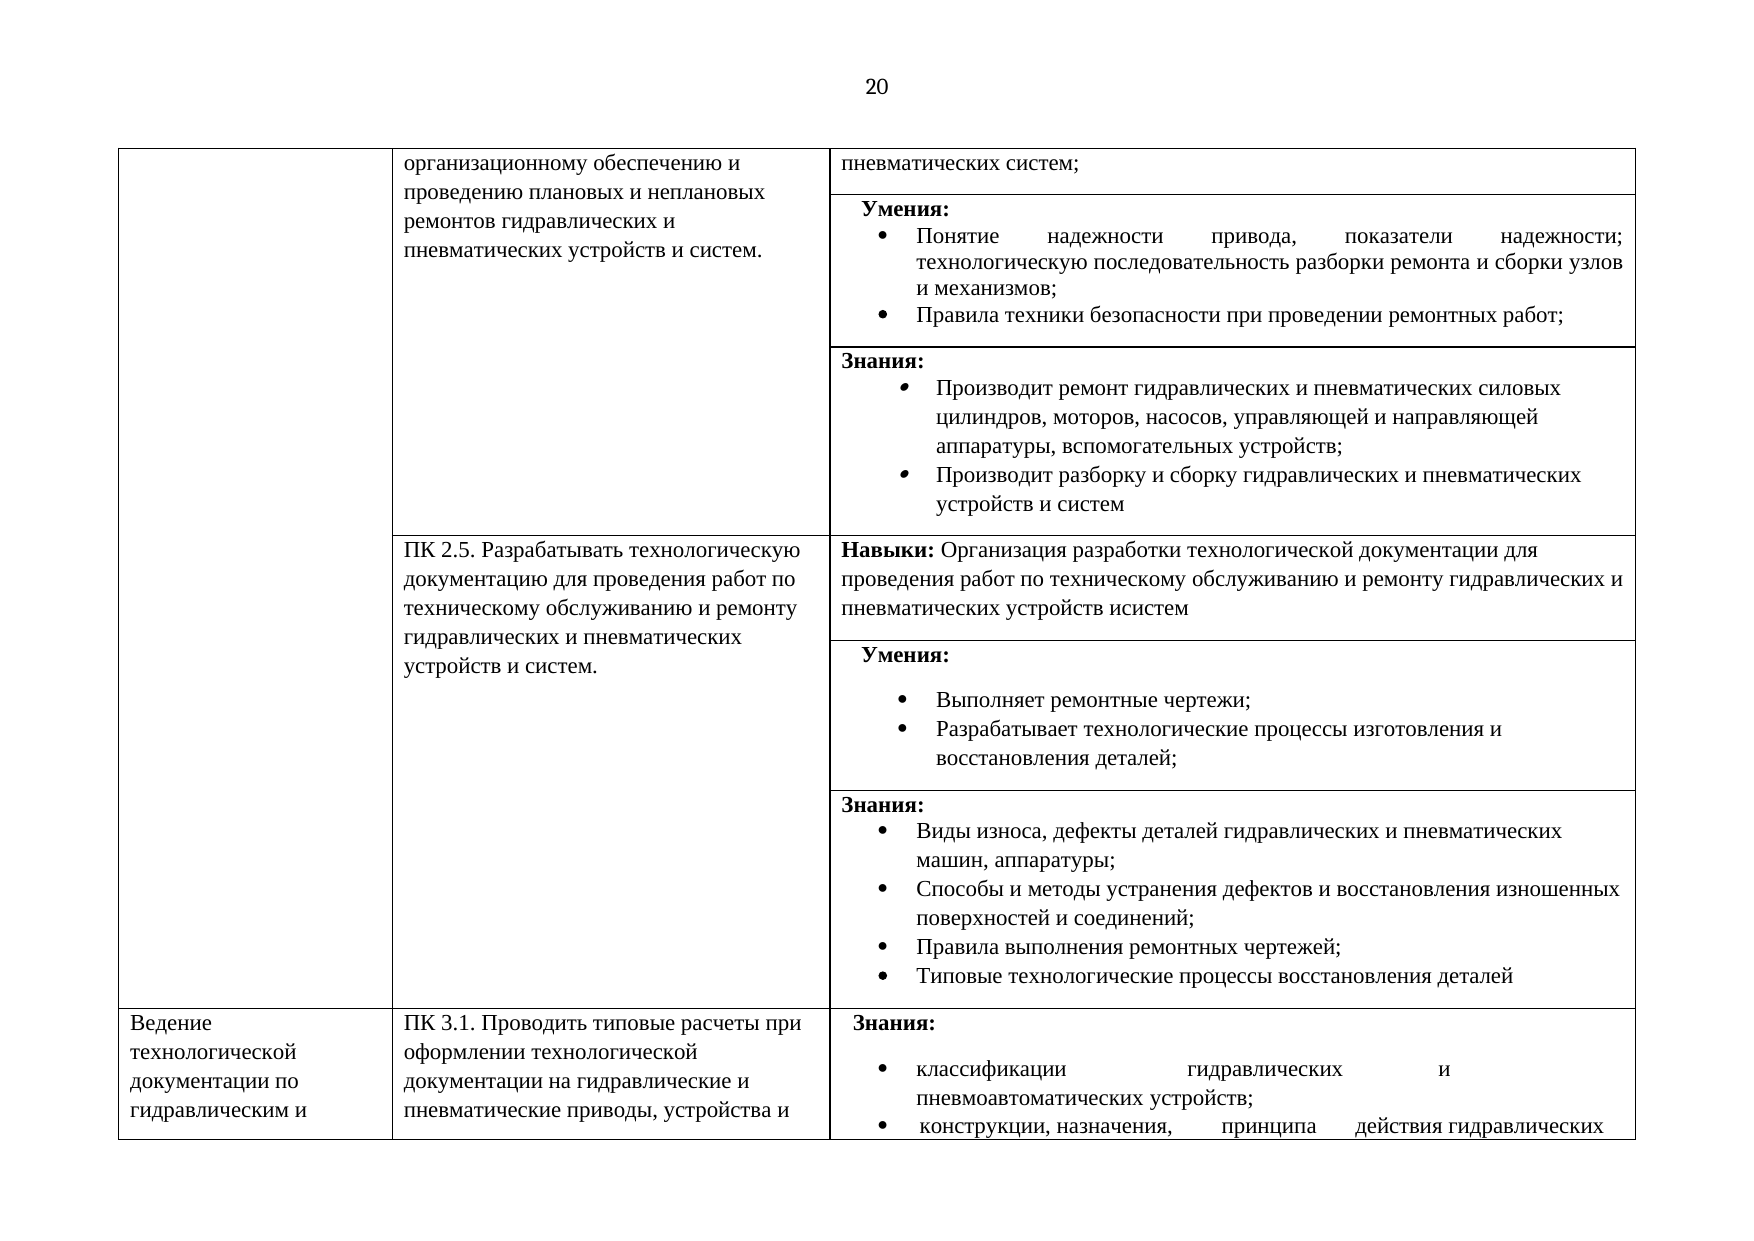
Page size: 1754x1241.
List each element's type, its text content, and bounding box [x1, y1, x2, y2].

table_cell Умения: Понятие надежности привода, показатели надежности; технологическую последовательность разборки ремонта и сборки узлов и механизмов; Правила техники безопасности при проведении ремонтных работ; [831, 195, 1635, 346]
table_cell Навыки: Организация разработки технологической документации для проведения работ по техническому обслуживанию и ремонту гидравлических и пневматических устройств исистем [831, 536, 1635, 640]
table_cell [393, 1009, 829, 1139]
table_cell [831, 149, 1635, 194]
table_cell ПК 2.5. Разрабатывать технологическую документацию для проведения работ по техническому обслуживанию и ремонту гидравлических и пневматических устройств и систем. [393, 536, 829, 1008]
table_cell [831, 1009, 1635, 1139]
table_cell Знания: Виды износа, дефекты деталей гидравлических и пневматических машин, аппаратуры; Способы и методы устранения дефектов и восстановления изношенных поверхностей и соединений; Правила выполнения ремонтных чертежей; Типовые технологические процессы восстановления деталей [831, 791, 1635, 1008]
table_cell Умения: Выполняет ремонтные чертежи; Разрабатывает технологические процессы изготовления и восстановления деталей; [831, 641, 1635, 790]
table_cell Знания: Производит ремонт гидравлических и пневматических силовых цилиндров, моторов, насосов, управляющей и направляющей аппаратуры, вспомогательных устройств; Производит разборку и сборку гидравлических и пневматических устройств и систем [831, 348, 1635, 535]
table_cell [119, 1009, 392, 1139]
